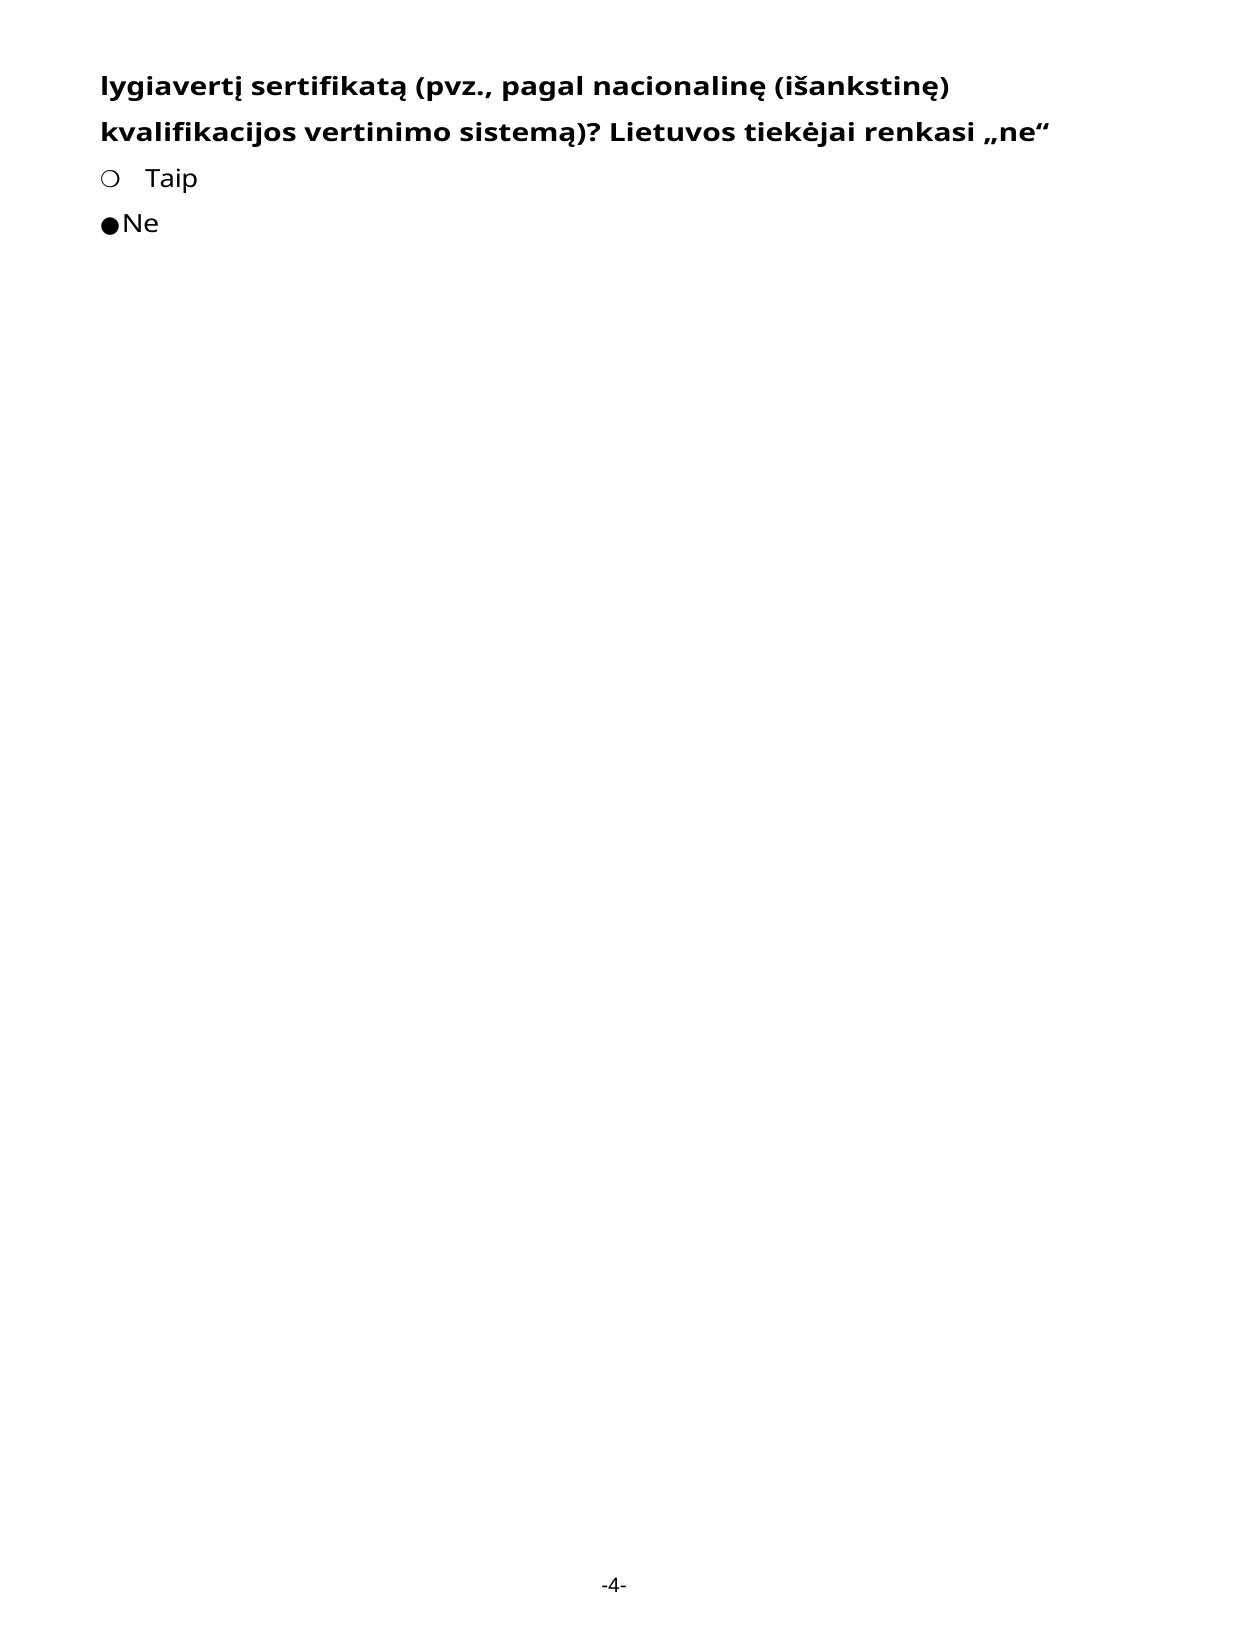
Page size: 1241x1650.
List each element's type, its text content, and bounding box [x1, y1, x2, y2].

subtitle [100, 69, 1110, 149]
list Taip [100, 161, 1155, 195]
list Ne [100, 205, 1155, 239]
